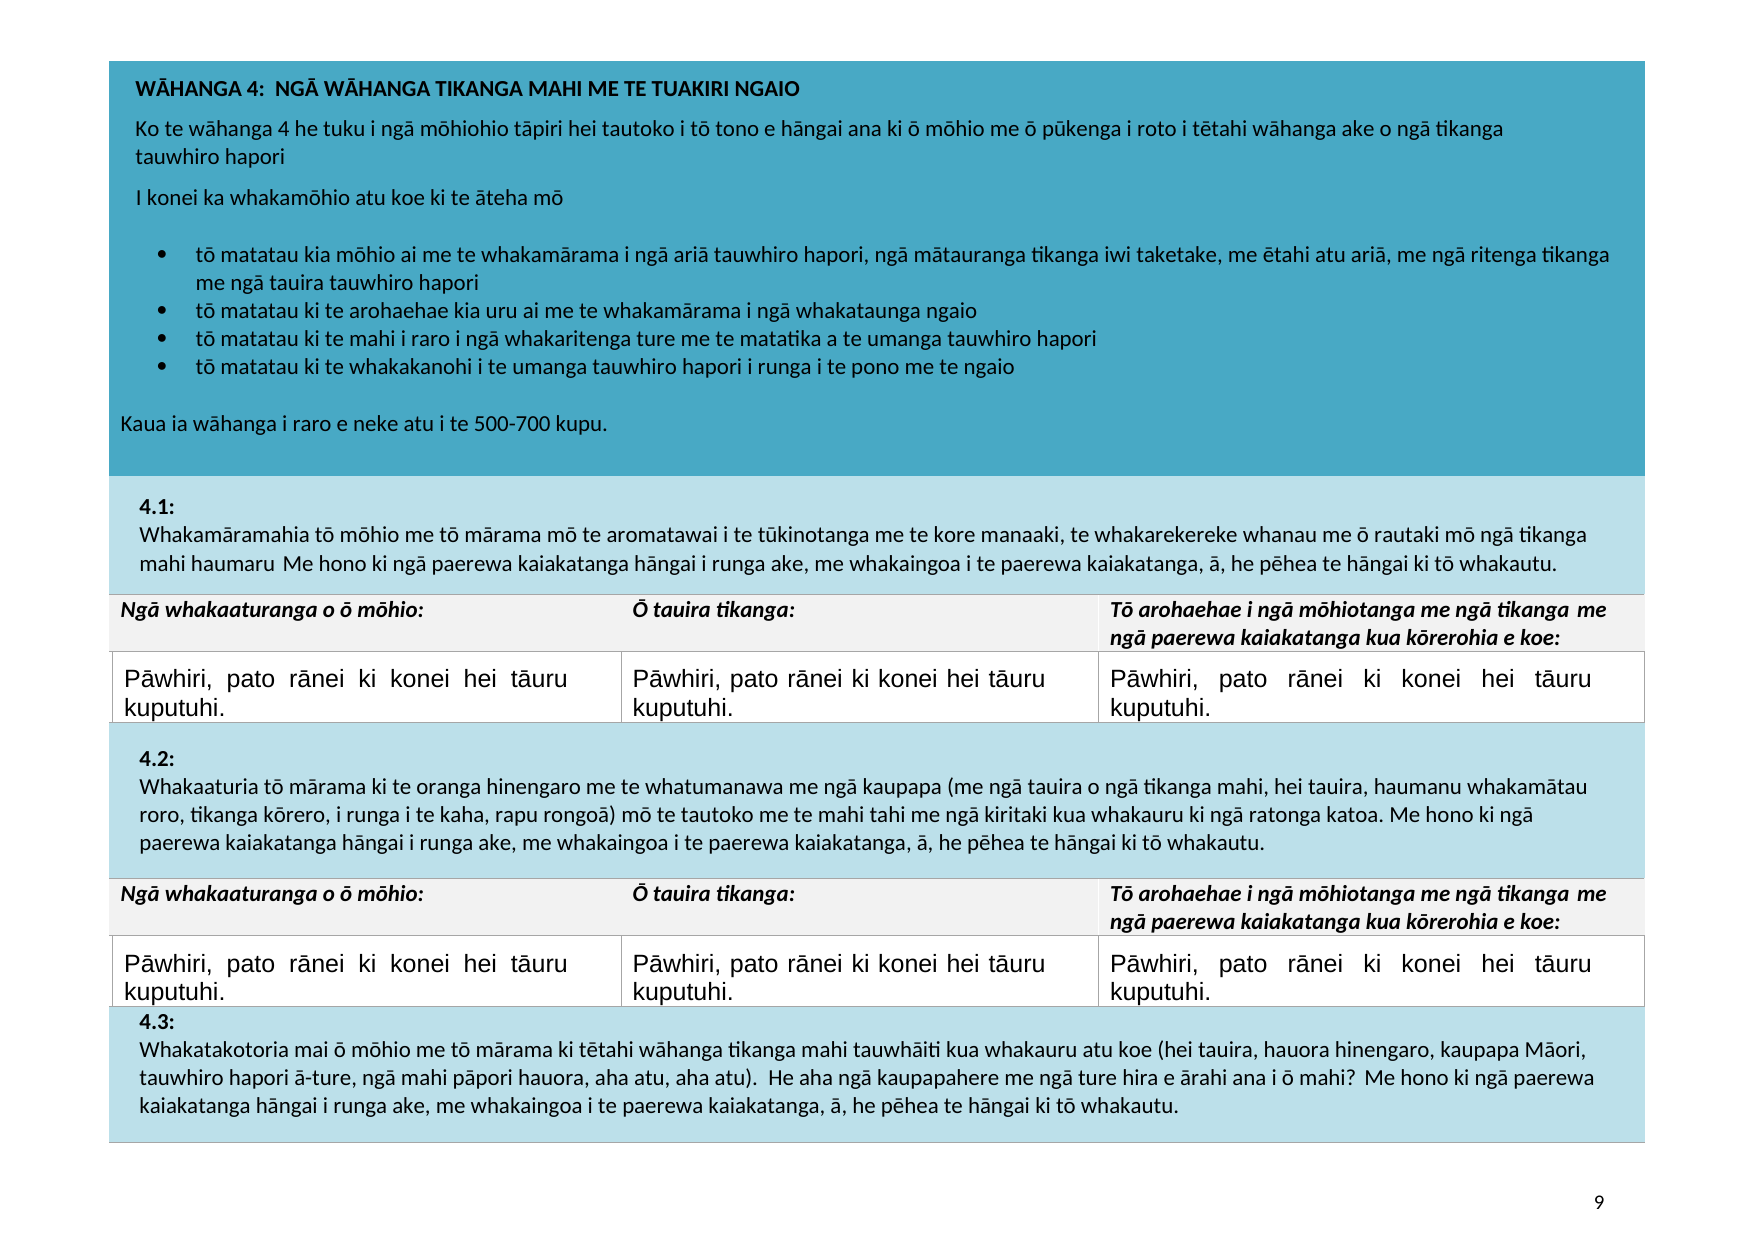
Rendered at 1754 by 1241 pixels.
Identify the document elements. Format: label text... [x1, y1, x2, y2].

table_cell Ō tauira tikanga: [621, 595, 1098, 651]
table_header WĀHANGA 4: NGĀ WĀHANGA TIKANGA MAHI ME TE TUAKIRI NGAIO Ko te wāhanga 4 he tuku i ngā mōhiohio tāpiri hei tautoko i tō tono e hāngai ana ki ō mōhio me ō pūkenga i roto i tētahi wāhanga ake o ngā tikanga tauwhiro hapori I konei ka whakamōhio atu koe ki te āteha mō tō matatau kia mōhio ai me te whakamārama i ngā ariā tauwhiro hapori, ngā mātauranga tikanga iwi taketake, me ētahi atu ariā, me ngā ritenga tikanga me ngā tauira tauwhiro hapori tō matatau ki te arohaehae kia uru ai me te whakamārama i ngā whakataunga ngaio tō matatau ki te mahi i raro i ngā whakaritenga ture me te matatika a te umanga tauwhiro hapori tō matatau ki te whakakanohi i te umanga tauwhiro hapori i runga i te pono me te ngaio Kaua ia wāhanga i raro e neke atu i te 500-700 kupu. [109, 61, 1645, 476]
table_cell Tō arohaehae i ngā mōhiotanga me ngā tikanga me ngā paerewa kaiakatanga kua kōrerohia e koe: [1099, 878, 1645, 935]
table_cell 4.3: Whakatakotoria mai ō mōhio me tō mārama ki tētahi wāhanga tikanga mahi tauwhāiti kua whakauru atu koe (hei tauira, hauora hinengaro, kaupapa Māori, tauwhiro hapori ā-ture, ngā mahi pāpori hauora, aha atu, aha atu). He aha ngā kaupapahere me ngā ture hira e ārahi ana i ō mahi? Me hono ki ngā paerewa kaiakatanga hāngai i runga ake, me whakaingoa i te paerewa kaiakatanga, ā, he pēhea te hāngai ki tō whakautu. [109, 1007, 1645, 1142]
table_cell 4.2: Whakaaturia tō mārama ki te oranga hinengaro me te whatumanawa me ngā kaupapa (me ngā tauira o ngā tikanga mahi, hei tauira, haumanu whakamātau roro, tikanga kōrero, i runga i te kaha, rapu rongoā) mō te tautoko me te mahi tahi me ngā kiritaki kua whakauru ki ngā ratonga katoa. Me hono ki ngā paerewa kaiakatanga hāngai i runga ake, me whakaingoa i te paerewa kaiakatanga, ā, he pēhea te hāngai ki tō whakautu. [109, 723, 1645, 878]
table_cell 4.1: Whakamāramahia tō mōhio me tō mārama mō te aromatawai i te tūkinotanga me te kore manaaki, te whakarekereke whanau me ō rautaki mō ngā tikanga mahi haumaru Me hono ki ngā paerewa kaiakatanga hāngai i runga ake, me whakaingoa i te paerewa kaiakatanga, ā, he pēhea te hāngai ki tō whakautu. [109, 476, 1645, 594]
table_cell Ngā whakaaturanga o ō mōhio: [109, 879, 621, 935]
table_cell Ō tauira tikanga: [621, 879, 1098, 935]
table_cell Ngā whakaaturanga o ō mōhio: [109, 595, 621, 651]
table_cell Tō arohaehae i ngā mōhiotanga me ngā tikanga me ngā paerewa kaiakatanga kua kōrerohia e koe: [1099, 594, 1645, 651]
